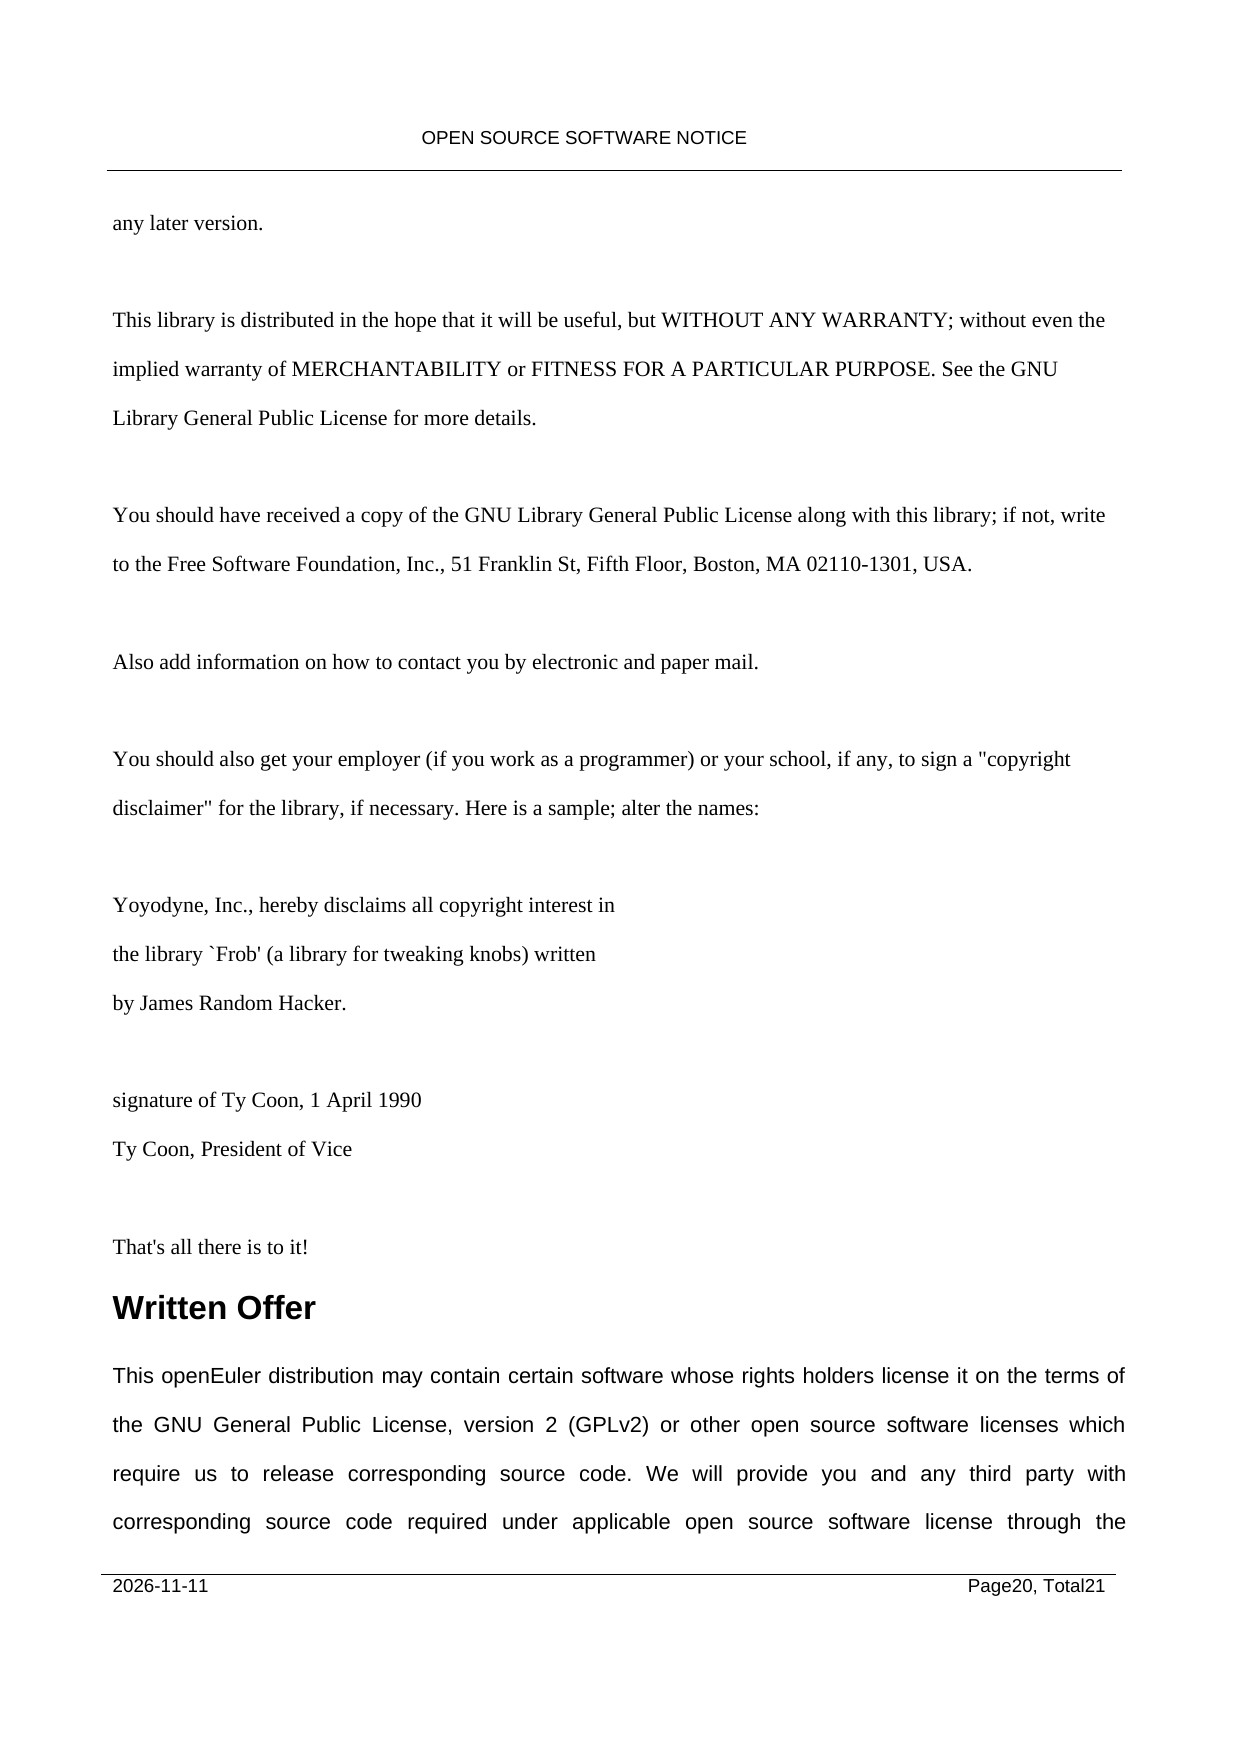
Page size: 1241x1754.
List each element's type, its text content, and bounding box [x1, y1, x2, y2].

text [112, 1359, 1128, 1538]
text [112, 206, 1128, 1263]
text Written Offer [112, 1275, 1128, 1340]
